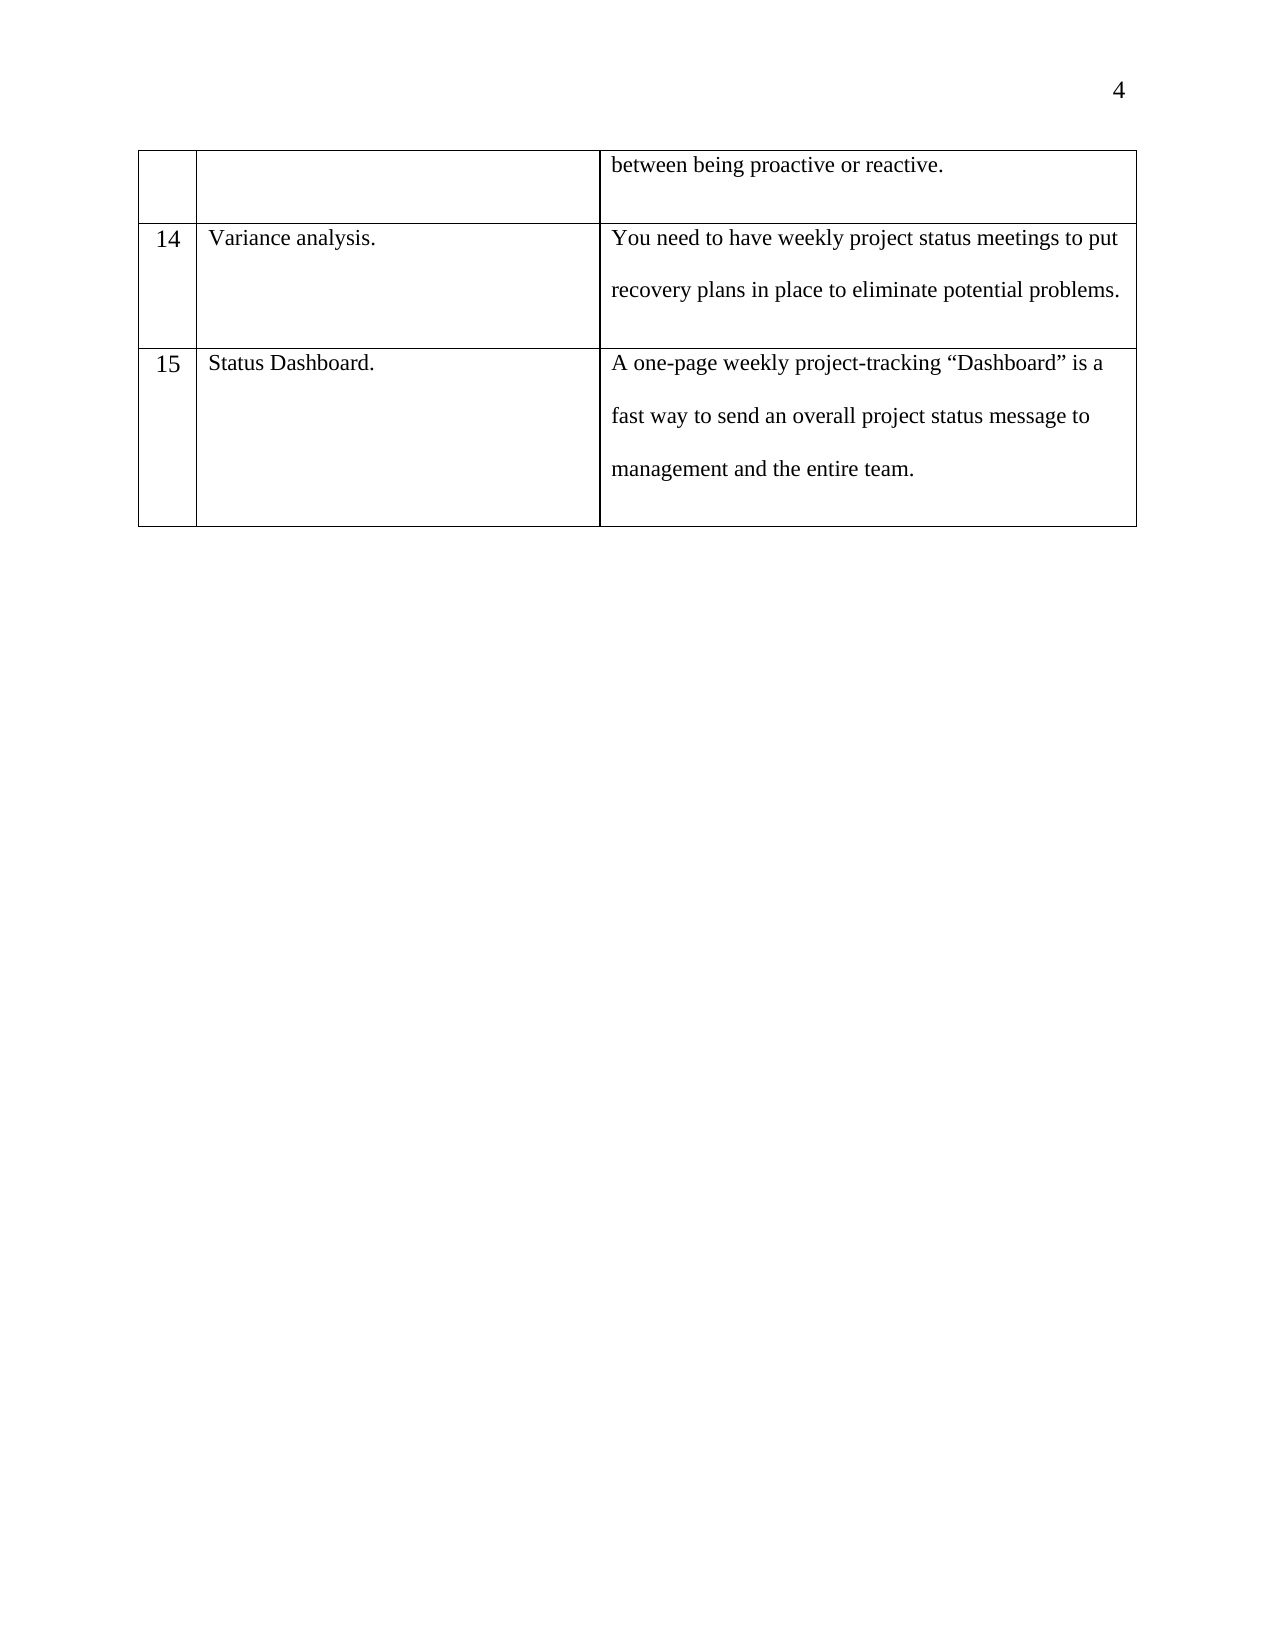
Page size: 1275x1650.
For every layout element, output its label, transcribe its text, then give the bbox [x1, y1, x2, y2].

table_cell A one-page weekly project-tracking “Dashboard” is a fast way to send an overall project status message to management and the entire team. [601, 349, 1136, 526]
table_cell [197, 151, 599, 223]
table_cell 15 [139, 349, 196, 526]
table_cell Variance analysis. [197, 224, 599, 348]
table_cell Status Dashboard. [197, 349, 599, 526]
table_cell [601, 151, 1136, 223]
table_cell 13 [139, 151, 196, 223]
table_cell 14 [139, 224, 196, 348]
table_cell You need to have weekly project status meetings to put recovery plans in place to eliminate potential problems. [601, 224, 1136, 348]
